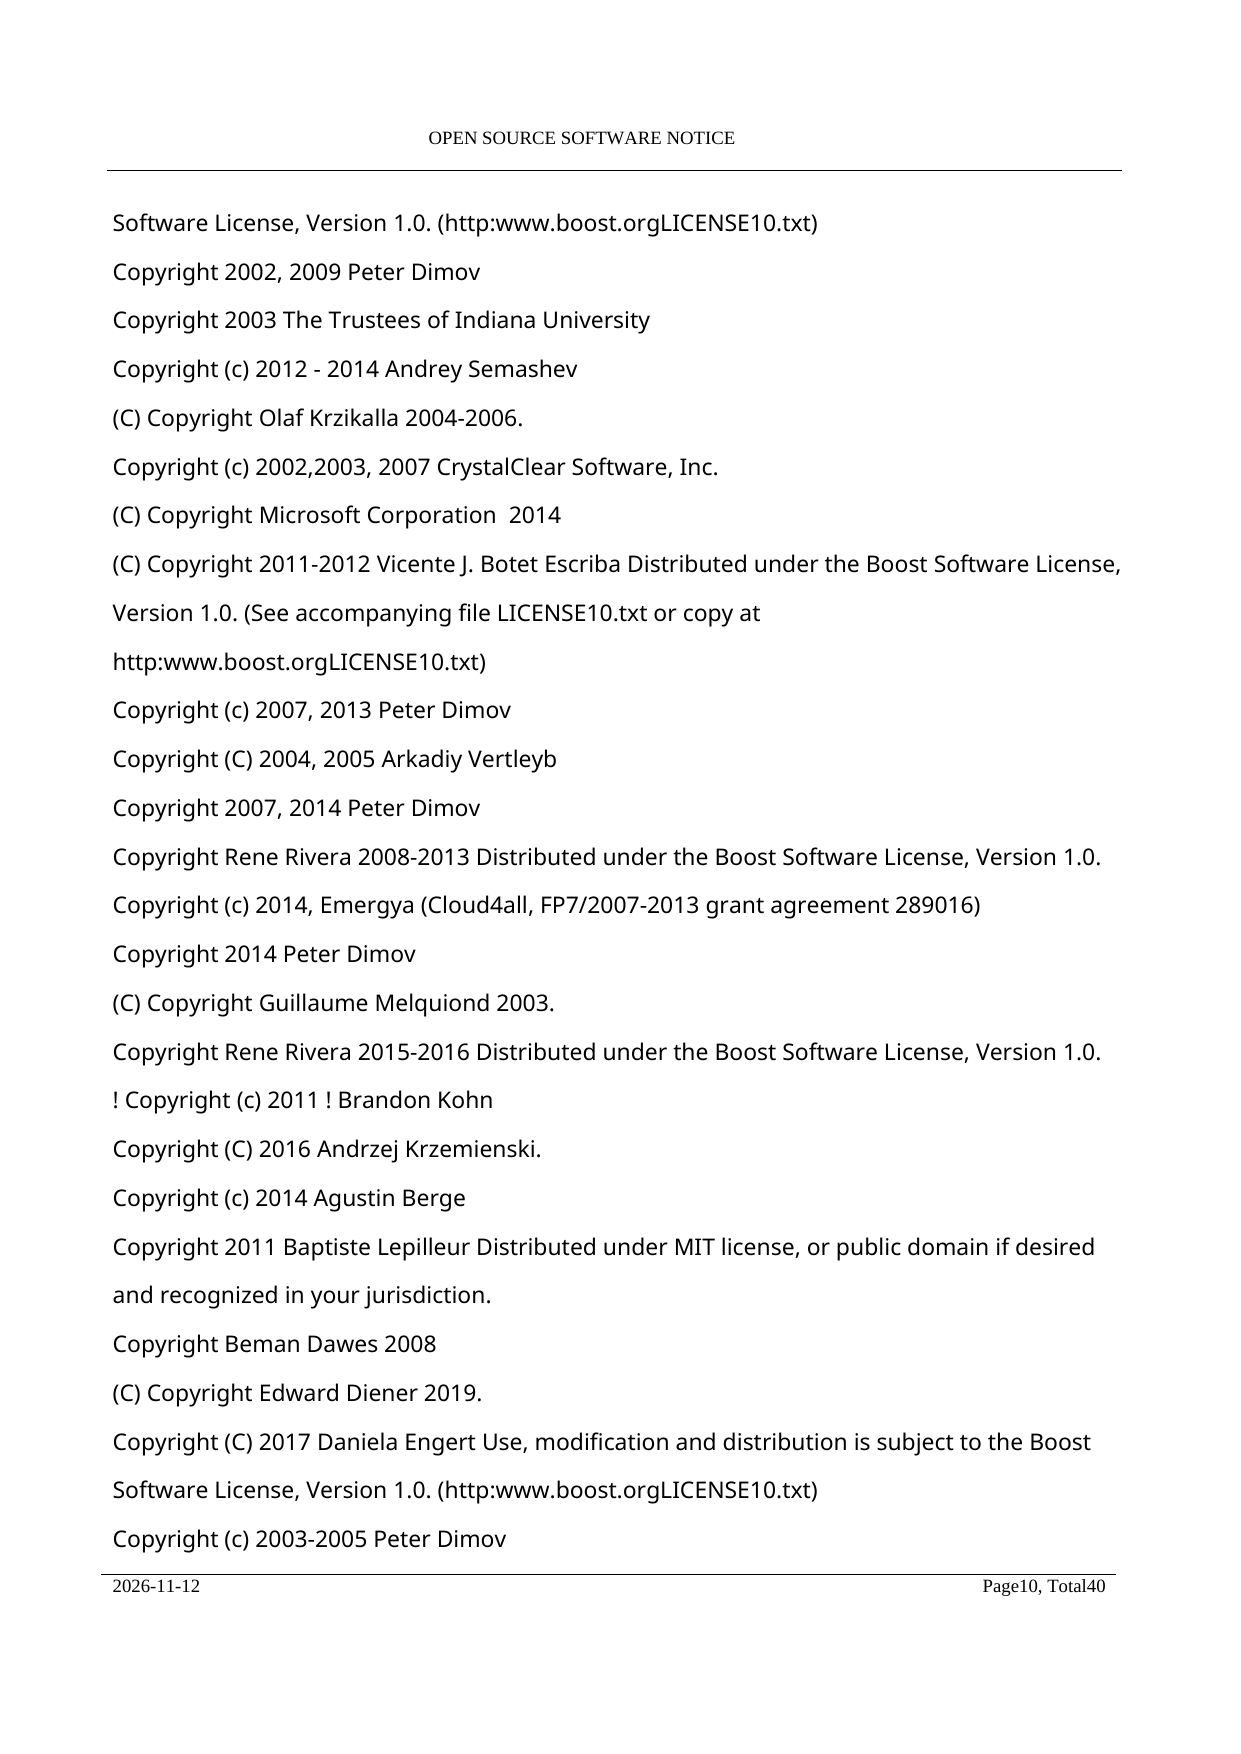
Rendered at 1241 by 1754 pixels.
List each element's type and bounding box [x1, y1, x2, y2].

text [112, 206, 1128, 1555]
